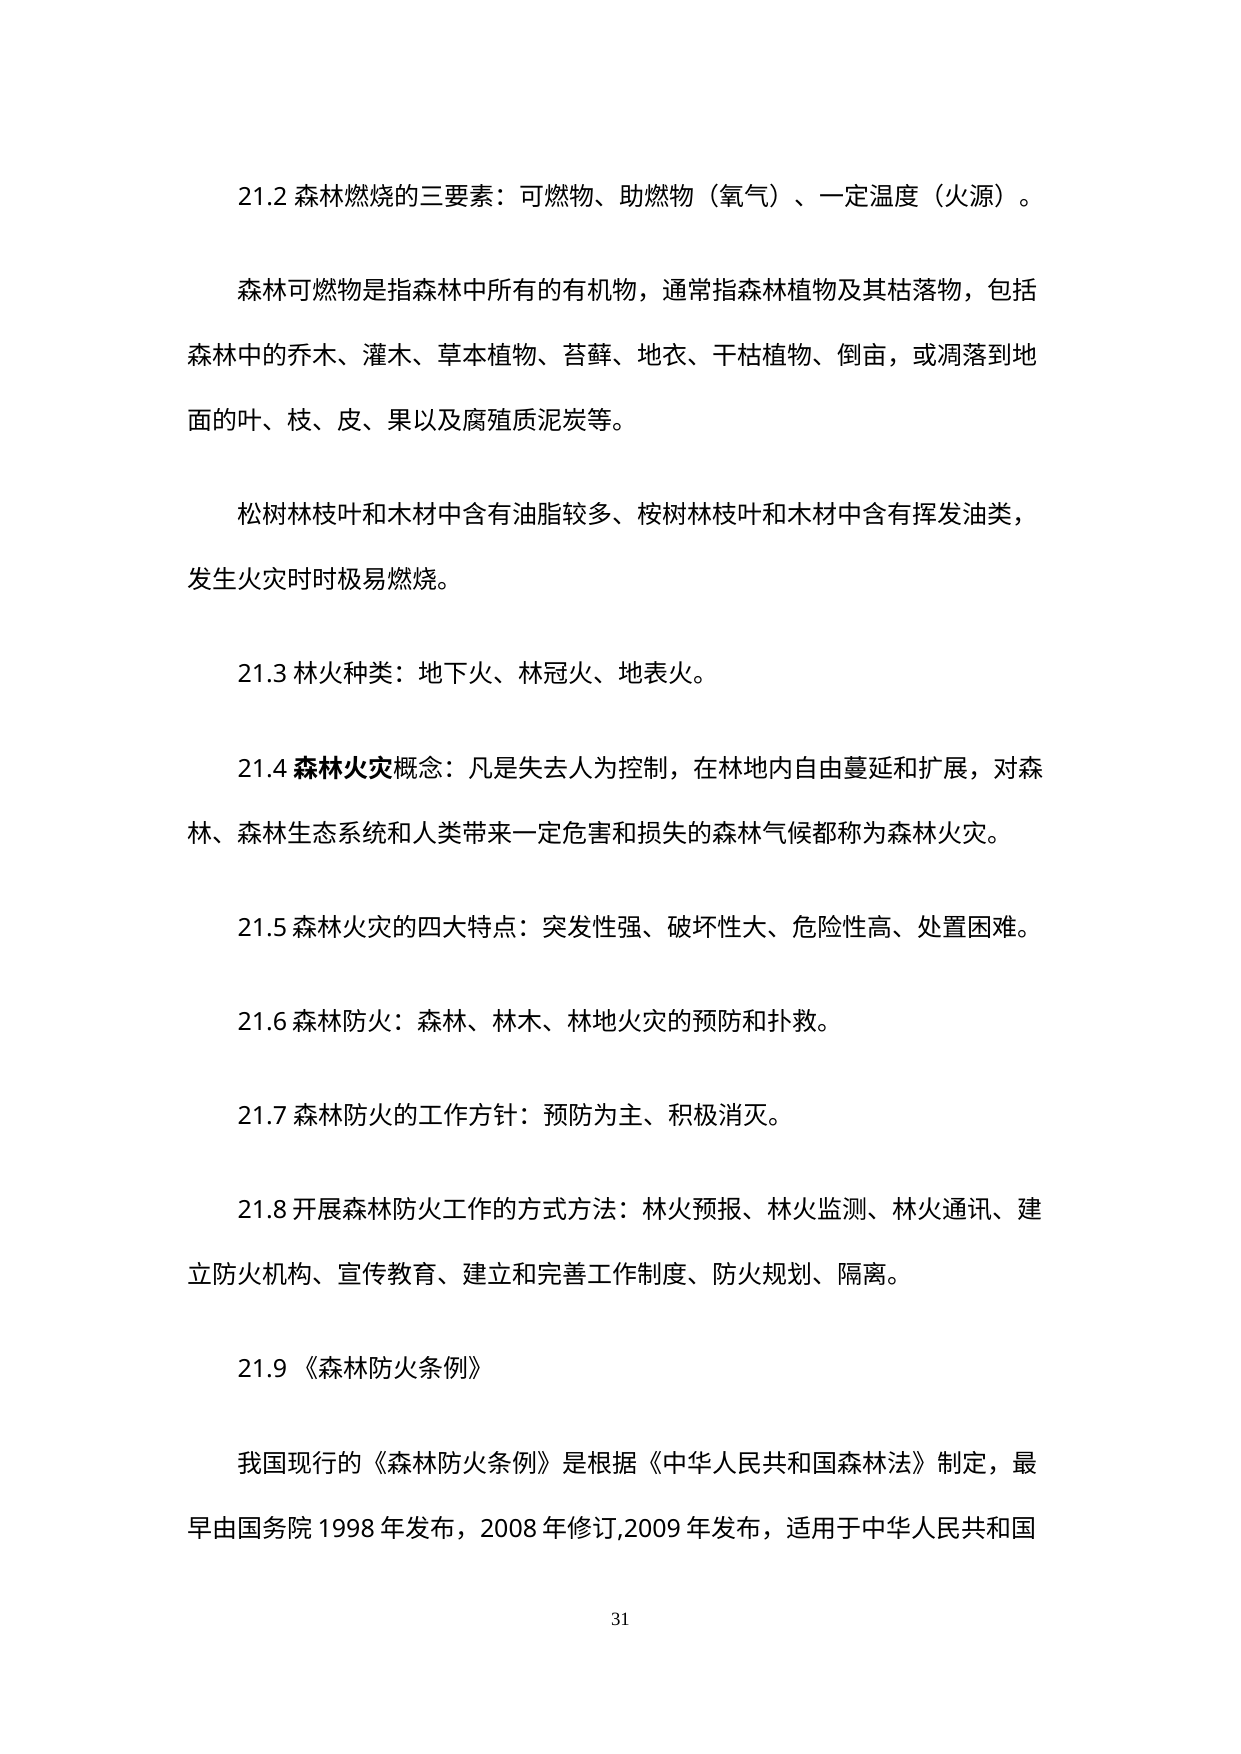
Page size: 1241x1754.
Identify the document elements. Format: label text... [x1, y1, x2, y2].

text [187, 1429, 1053, 1559]
text 21.4 森林火灾概念：凡是失去人为控制，在林地内自由蔓延和扩展，对森林、森林生态系统和人类带来一定危害和损失的森林气候都称为森林火灾。 [187, 734, 1053, 864]
text 21.3 林火种类：地下火、林冠火、地表火。 [187, 639, 1053, 704]
text 21.8开展森林防火工作的方式方法：林火预报、林火监测、林火通讯、建立防火机构、宣传教育、建立和完善工作制度、防火规划、隔离。 [187, 1175, 1053, 1305]
text 森林可燃物是指森林中所有的有机物，通常指森林植物及其枯落物，包括森林中的乔木、灌木、草本植物、苔藓、地衣、干枯植物、倒亩，或凋落到地面的叶、枝、皮、果以及腐殖质泥炭等。 [187, 256, 1053, 451]
text 松树林枝叶和木材中含有油脂较多、桉树林枝叶和木材中含有挥发油类，发生火灾时时极易燃烧。 [187, 480, 1053, 610]
text 21.7 森林防火的工作方针：预防为主、积极消灭。 [187, 1081, 1053, 1146]
text 21.2 森林燃烧的三要素：可燃物、助燃物（氧气）、一定温度（火源）。 [187, 162, 1053, 227]
text 21.5森林火灾的四大特点：突发性强、破坏性大、危险性高、处置困难。 [187, 893, 1053, 958]
text 21.6森林防火：森林、林木、林地火灾的预防和扑救。 [187, 987, 1053, 1052]
text 21.9 《森林防火条例》 [187, 1334, 1053, 1399]
